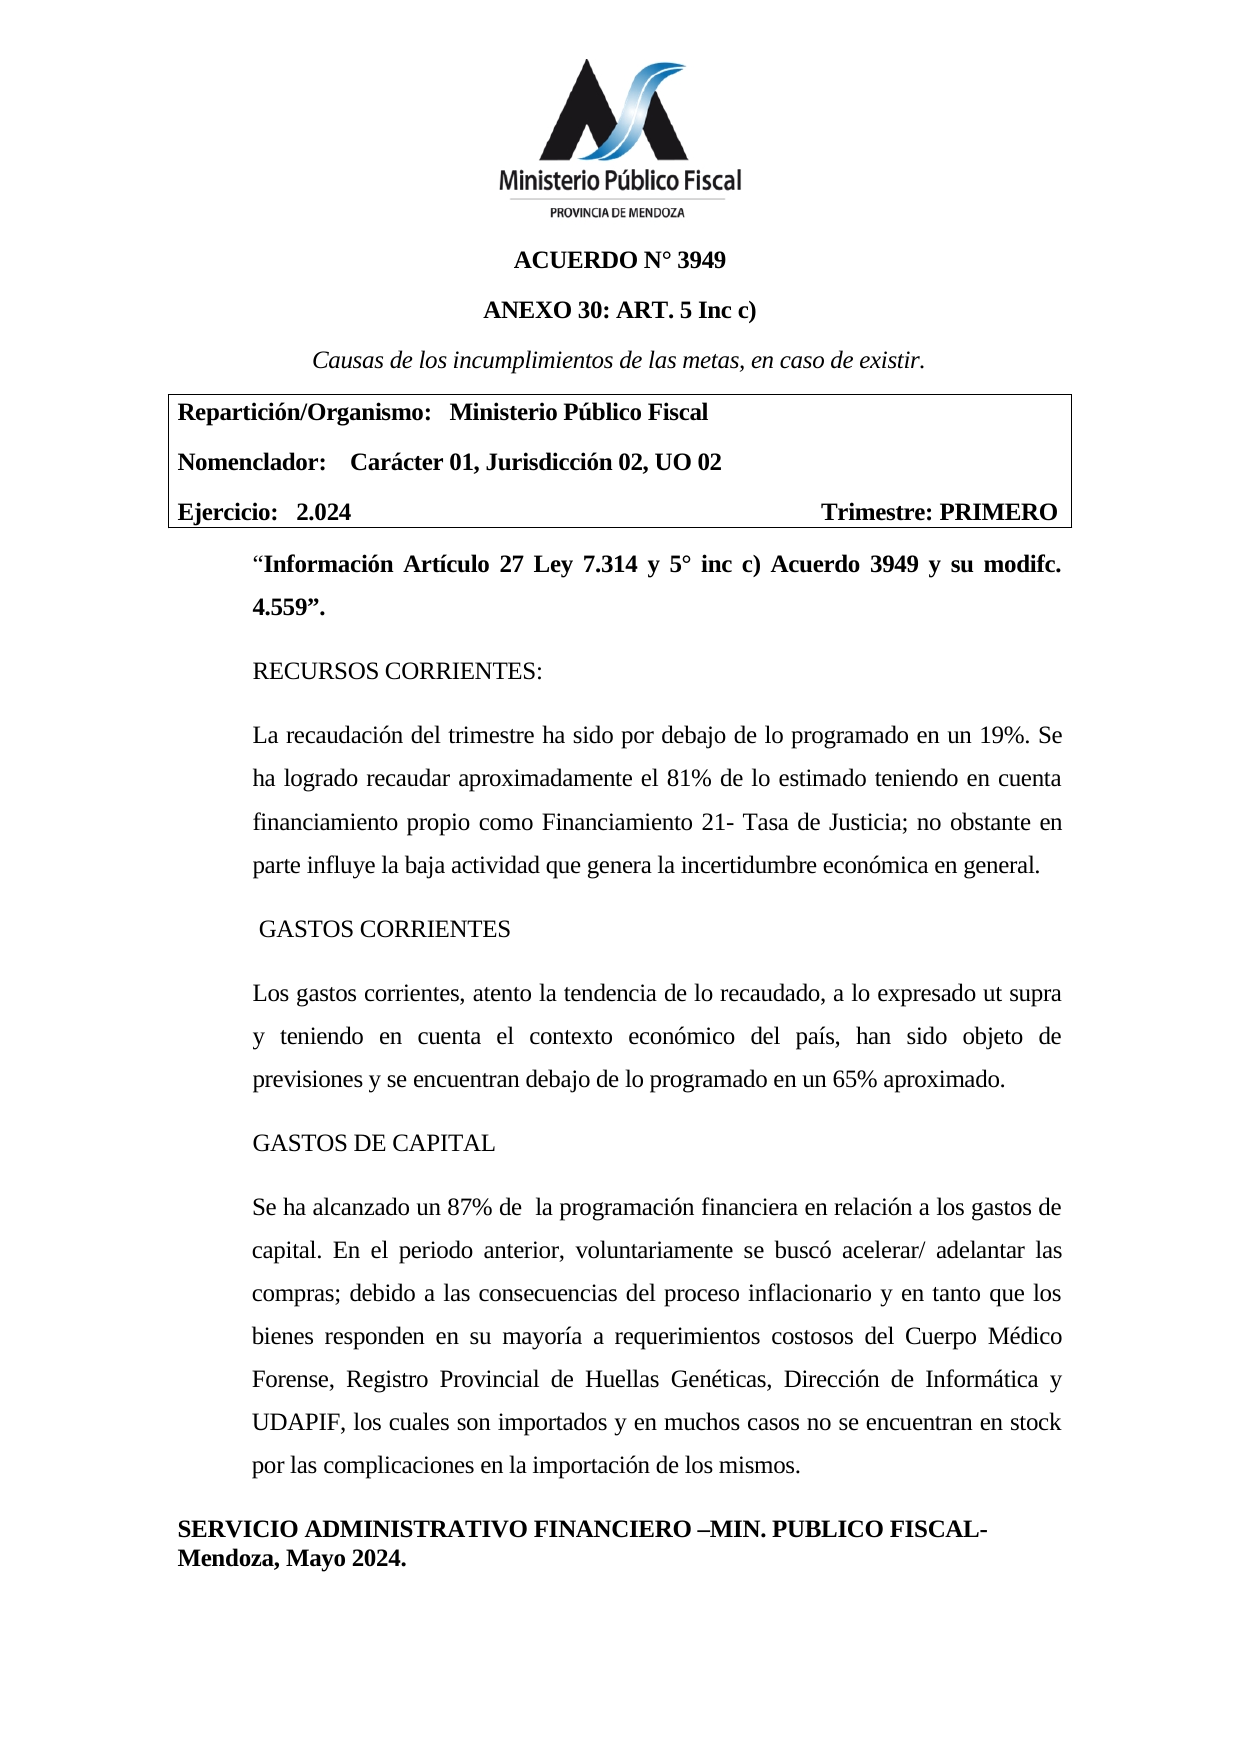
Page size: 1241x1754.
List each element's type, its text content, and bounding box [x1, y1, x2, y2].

text La recaudación del trimestre ha sido por debajo de lo programado en un 19%. Se ha logrado recaudar aproximadamente el 81% de lo estimado teniendo en cuenta financiamiento propio como Financiamiento 21- Tasa de Justicia; no obstante en parte influye la baja actividad que genera la incertidumbre económica en general. [252, 720, 1063, 878]
text GASTOS CORRIENTES [252, 914, 1063, 942]
text SERVICIO ADMINISTRATIVO FINANCIERO –MIN. PUBLICO FISCAL- [177, 1514, 1063, 1543]
text GASTOS DE CAPITAL [252, 1128, 1063, 1157]
text Los gastos corrientes, atento la tendencia de lo recaudado, a lo expresado ut supra y teniendo en cuenta el contexto económico del país, han sido objeto de previsiones y se encuentran debajo de lo programado en un 65% aproximado. [252, 978, 1063, 1093]
text Ejercicio: 2.024 Trimestre: PRIMERO [169, 493, 1071, 527]
picture [498, 59, 742, 225]
text ACUERDO N° 3949 [177, 246, 1063, 274]
text Se ha alcanzado un 87% de la programación financiera en relación a los gastos de capital. En el periodo anterior, voluntariamente se buscó acelerar/ adelantar las compras; debido a las consecuencias del proceso inflacionario y en tanto que los bienes responden en su mayoría a requerimientos costosos del Cuerpo Médico Forense, Registro Provincial de Huellas Genéticas, Dirección de Informática y UDAPIF, los cuales son importados y en muchos casos no se encuentran en stock por las complicaciones en la importación de los mismos. [252, 1192, 1063, 1479]
text “Información Artículo 27 Ley 7.314 y 5° inc c) Acuerdo 3949 y su modifc. 4.559”. [252, 549, 1063, 621]
text Mendoza, Mayo 2024. [177, 1543, 1063, 1572]
text Repartición/Organismo: Ministerio Público Fiscal [169, 395, 1071, 426]
text Nomenclador: Carácter 01, Jurisdicción 02, UO 02 [169, 444, 1071, 476]
text ANEXO 30: ART. 5 Inc c) [177, 295, 1063, 324]
text Causas de los incumplimientos de las metas, en caso de existir. [177, 345, 1063, 373]
text RECURSOS CORRIENTES: [252, 656, 1063, 685]
